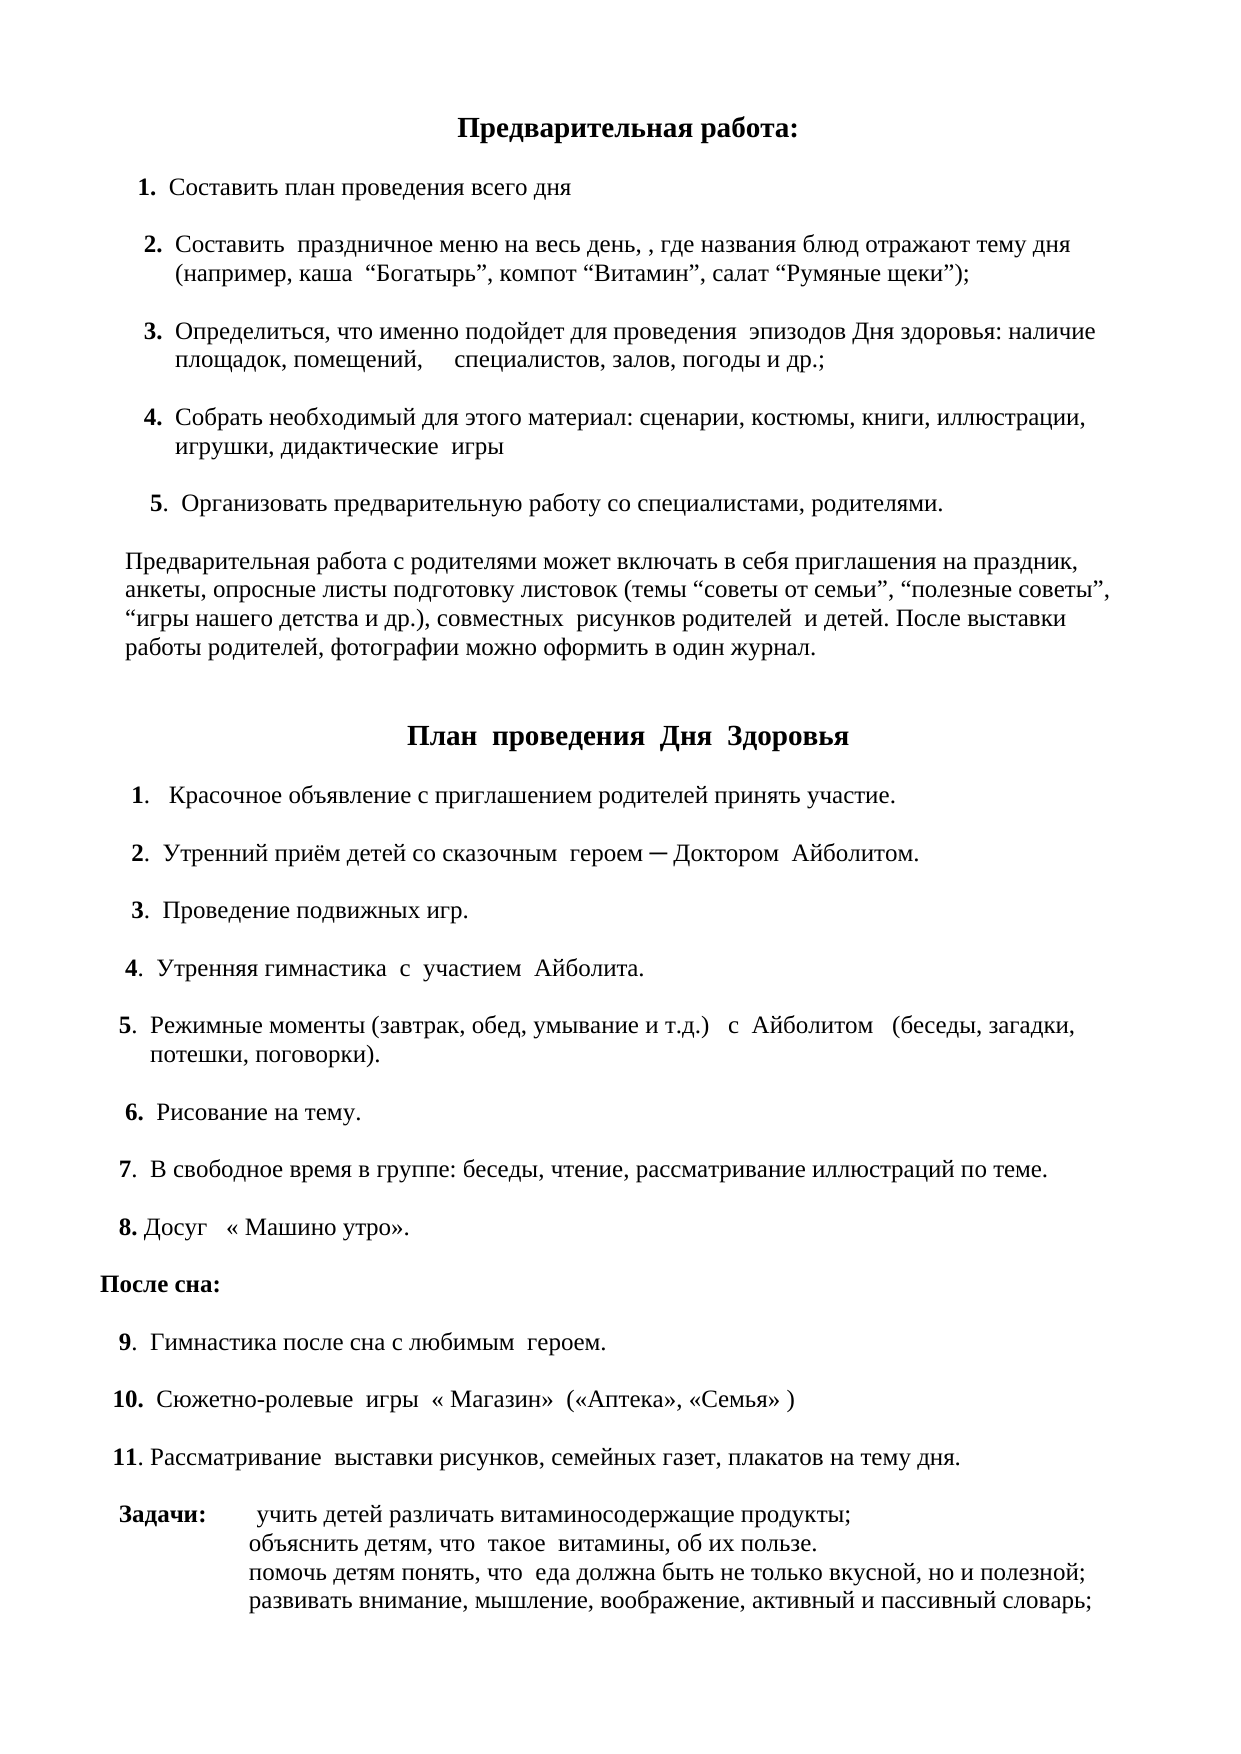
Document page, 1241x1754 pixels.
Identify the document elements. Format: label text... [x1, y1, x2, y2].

text 2. Составить праздничное меню на весь день, , где названия блюд отражают тему дня [94, 229, 1162, 258]
text Предварительная работа: [94, 110, 1162, 143]
text “игры нашего детства и др.), совместных рисунков родителей и детей. После выставки [94, 603, 1162, 632]
text 9. Гимнастика после сна с любимым героем. [94, 1327, 1162, 1356]
text 4. Собрать необходимый для этого материал: сценарии, костюмы, книги, иллюстрации, [94, 402, 1162, 431]
text объяснить детям, что такое витамины, об их пользе. [94, 1528, 1162, 1557]
text потешки, поговорки). [94, 1039, 1162, 1068]
text 2. Утренний приём детей со сказочным героем ─ Доктором Айболитом. [94, 838, 1162, 867]
text анкеты, опросные листы подготовку листовок (темы “советы от семьи”, “полезные советы”, [94, 574, 1162, 603]
text 10. Сюжетно-ролевые игры « Магазин» («Аптека», «Семья» ) [94, 1384, 1162, 1413]
text 3. Проведение подвижных игр. [94, 896, 1162, 924]
text 1. Составить план проведения всего дня [94, 172, 1162, 201]
text работы родителей, фотографии можно оформить в один журнал. [94, 632, 1162, 661]
text 1. Красочное объявление с приглашением родителей принять участие. [94, 781, 1162, 809]
text игрушки, дидактические игры [94, 431, 1162, 459]
text 7. В свободное время в группе: беседы, чтение, рассматривание иллюстраций по теме. [94, 1154, 1162, 1183]
text 3. Определиться, что именно подойдет для проведения эпизодов Дня здоровья: наличие [94, 316, 1162, 344]
text (например, каша “Богатырь”, компот “Витамин”, салат “Румяные щеки”); [94, 258, 1162, 287]
text 11. Рассматривание выставки рисунков, семейных газет, плакатов на тему дня. [94, 1442, 1162, 1471]
text Задачи: учить детей различать витаминосодержащие продукты; [94, 1499, 1162, 1528]
text 4. Утренняя гимнастика с участием Айболита. [94, 953, 1162, 982]
text помочь детям понять, что еда должна быть не только вкусной, но и полезной; [94, 1557, 1162, 1586]
text План проведения Дня Здоровья [94, 718, 1162, 752]
text площадок, помещений, специалистов, залов, погоды и др.; [94, 344, 1162, 373]
text После сна: [94, 1269, 1162, 1298]
text развивать внимание, мышление, воображение, активный и пассивный словарь; [94, 1586, 1162, 1614]
text 5. Режимные моменты (завтрак, обед, умывание и т.д.) с Айболитом (беседы, загадки, [94, 1011, 1162, 1039]
text 5. Организовать предварительную работу со специалистами, родителями. [94, 488, 1162, 517]
text 8. Досуг « Машино утро». [94, 1212, 1162, 1241]
text 6. Рисование на тему. [94, 1097, 1162, 1126]
text Предварительная работа с родителями может включать в себя приглашения на праздник, [94, 546, 1162, 574]
